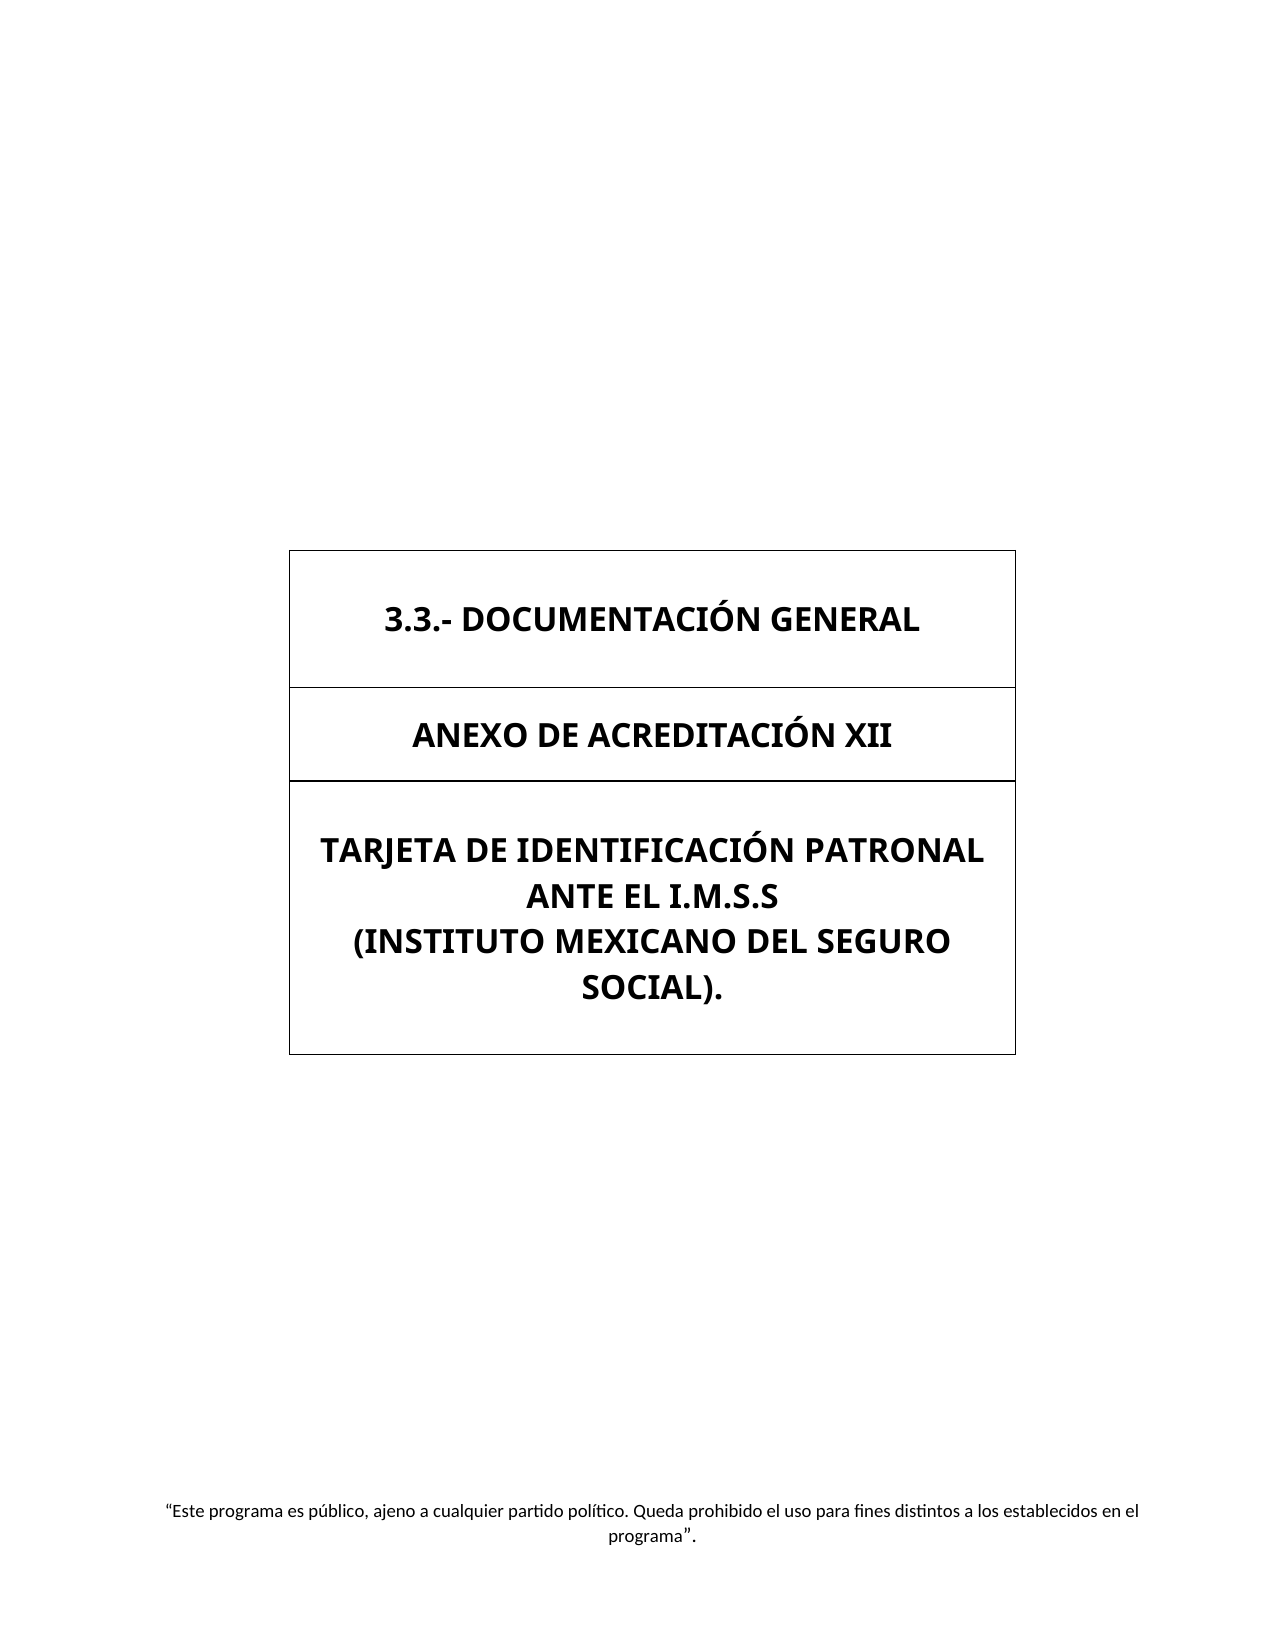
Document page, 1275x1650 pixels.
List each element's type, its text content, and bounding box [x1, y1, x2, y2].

table_cell TARJETA DE IDENTIFICACIÓN PATRONAL ANTE EL I.M.S.S (INSTITUTO MEXICANO DEL SEGURO SOCIAL). [290, 782, 1015, 1054]
table_header 3.3.- DOCUMENTACIÓN GENERAL [290, 551, 1015, 687]
table_cell ANEXO DE ACREDITACIÓN XII [290, 688, 1015, 780]
